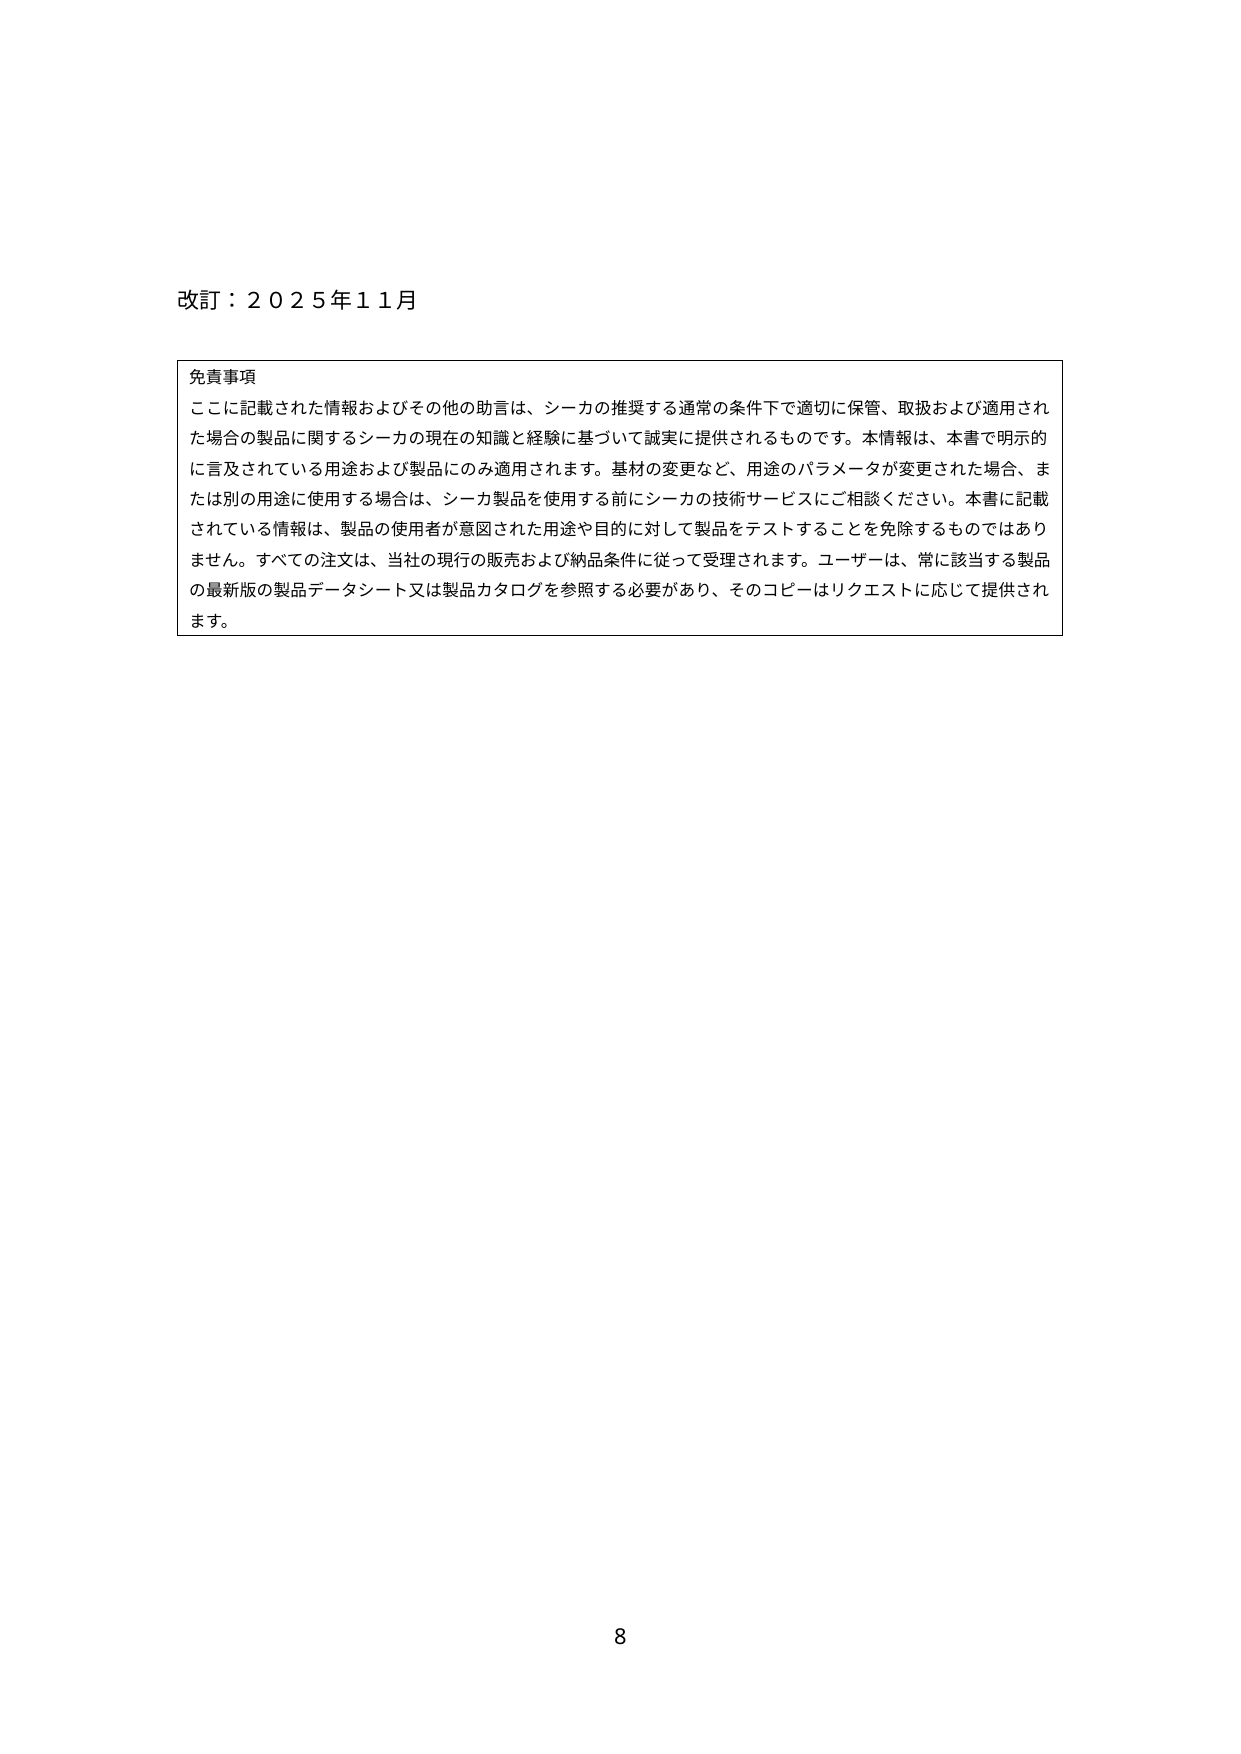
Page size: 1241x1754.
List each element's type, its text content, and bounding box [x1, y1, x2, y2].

table_header 免責事項 ここに記載された情報およびその他の助言は、シーカの推奨する通常の条件下で適切に保管、取扱および適用された場合の製品に関するシーカの現在の知識と経験に基づいて誠実に提供されるものです。本情報は、本書で明示的に言及されている用途および製品にのみ適用されます。基材の変更など、用途のパラメータが変更された場合、または別の用途に使用する場合は、シーカ製品を使用する前にシーカの技術サービスにご相談ください。本書に記載されている情報は、製品の使用者が意図された用途や目的に対して製品をテストすることを免除するものではありません。すべての注文は、当社の現行の販売および納品条件に従って受理されます。ユーザーは、常に該当する製品の最新版の製品データシート又は製品カタログを参照する必要があり、そのコピーはリクエストに応じて提供されます。 [178, 361, 1062, 635]
text 改訂：２０２５年１１月 [177, 269, 1063, 330]
